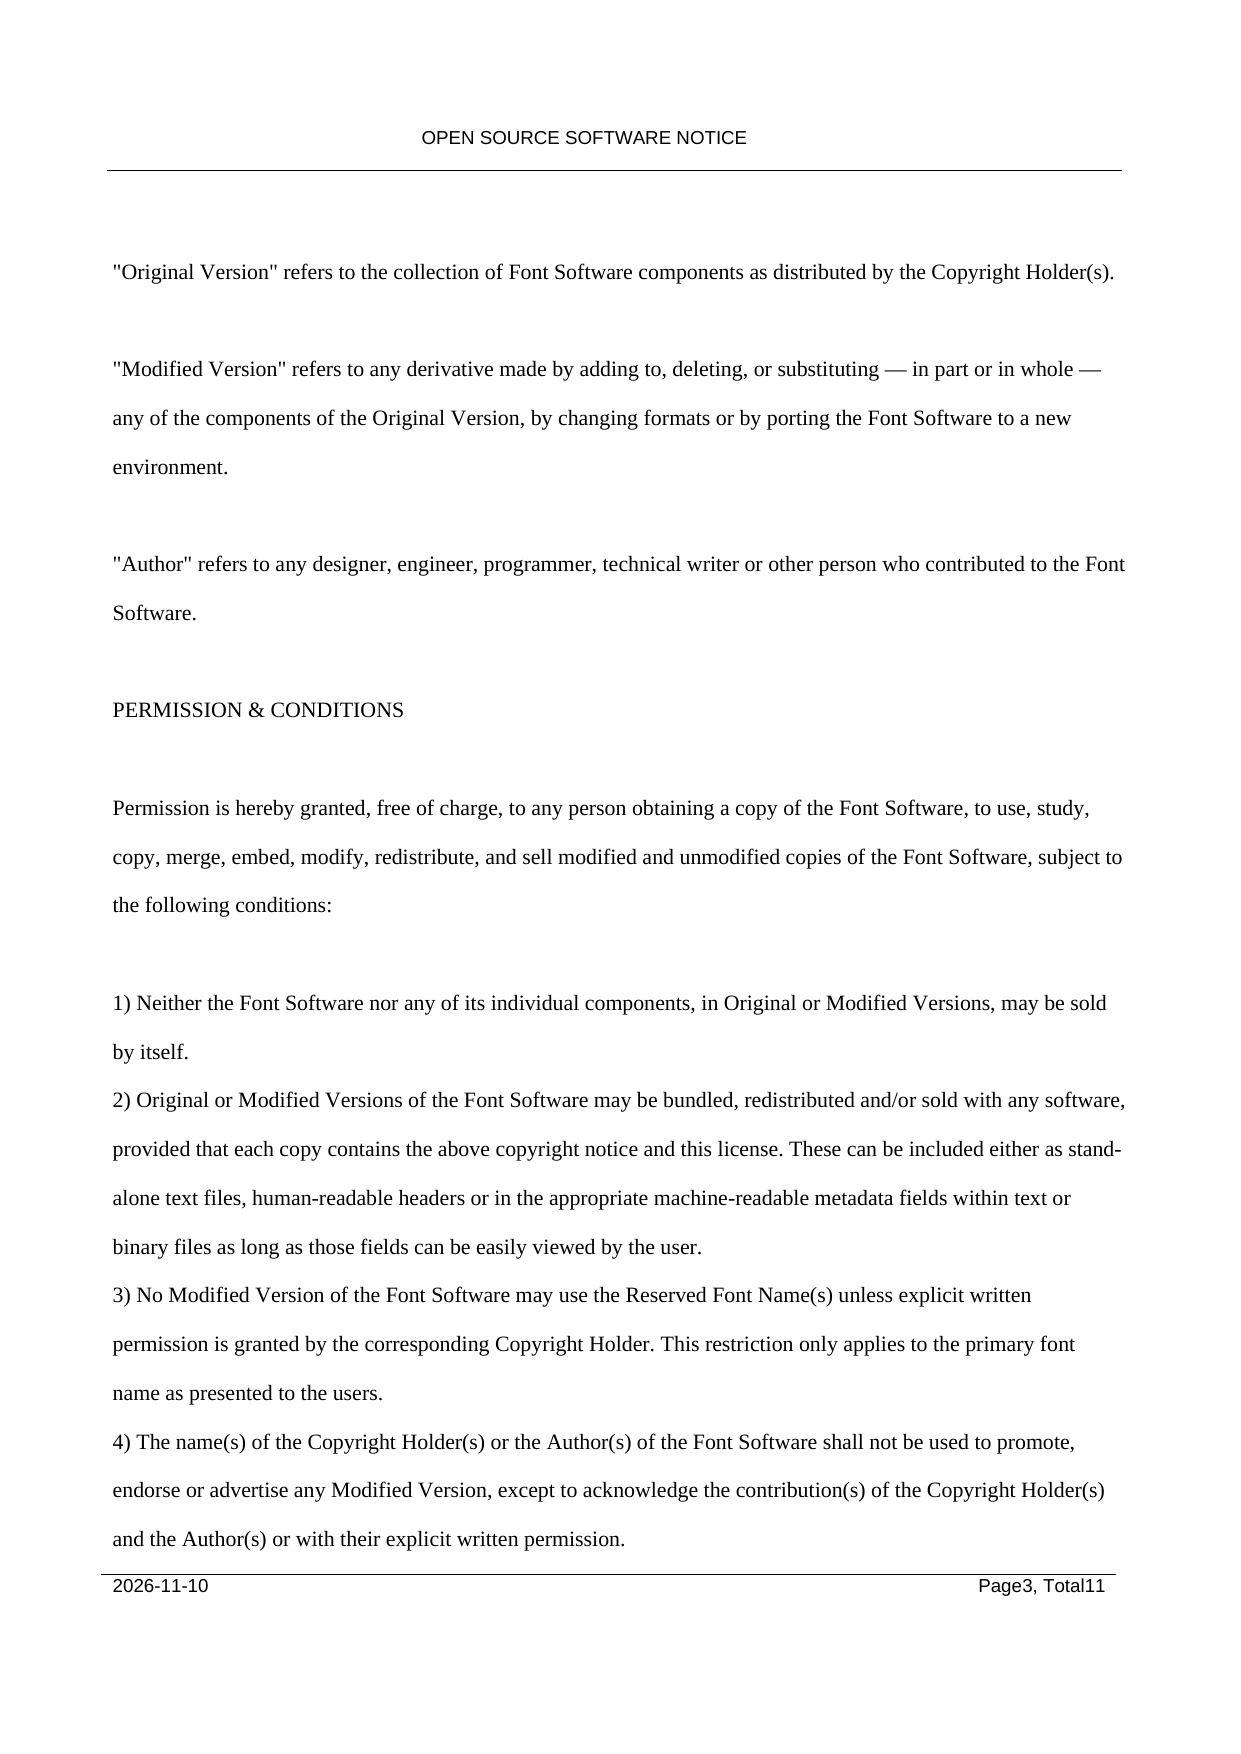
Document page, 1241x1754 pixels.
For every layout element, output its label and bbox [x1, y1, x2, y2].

text [112, 206, 1128, 1555]
